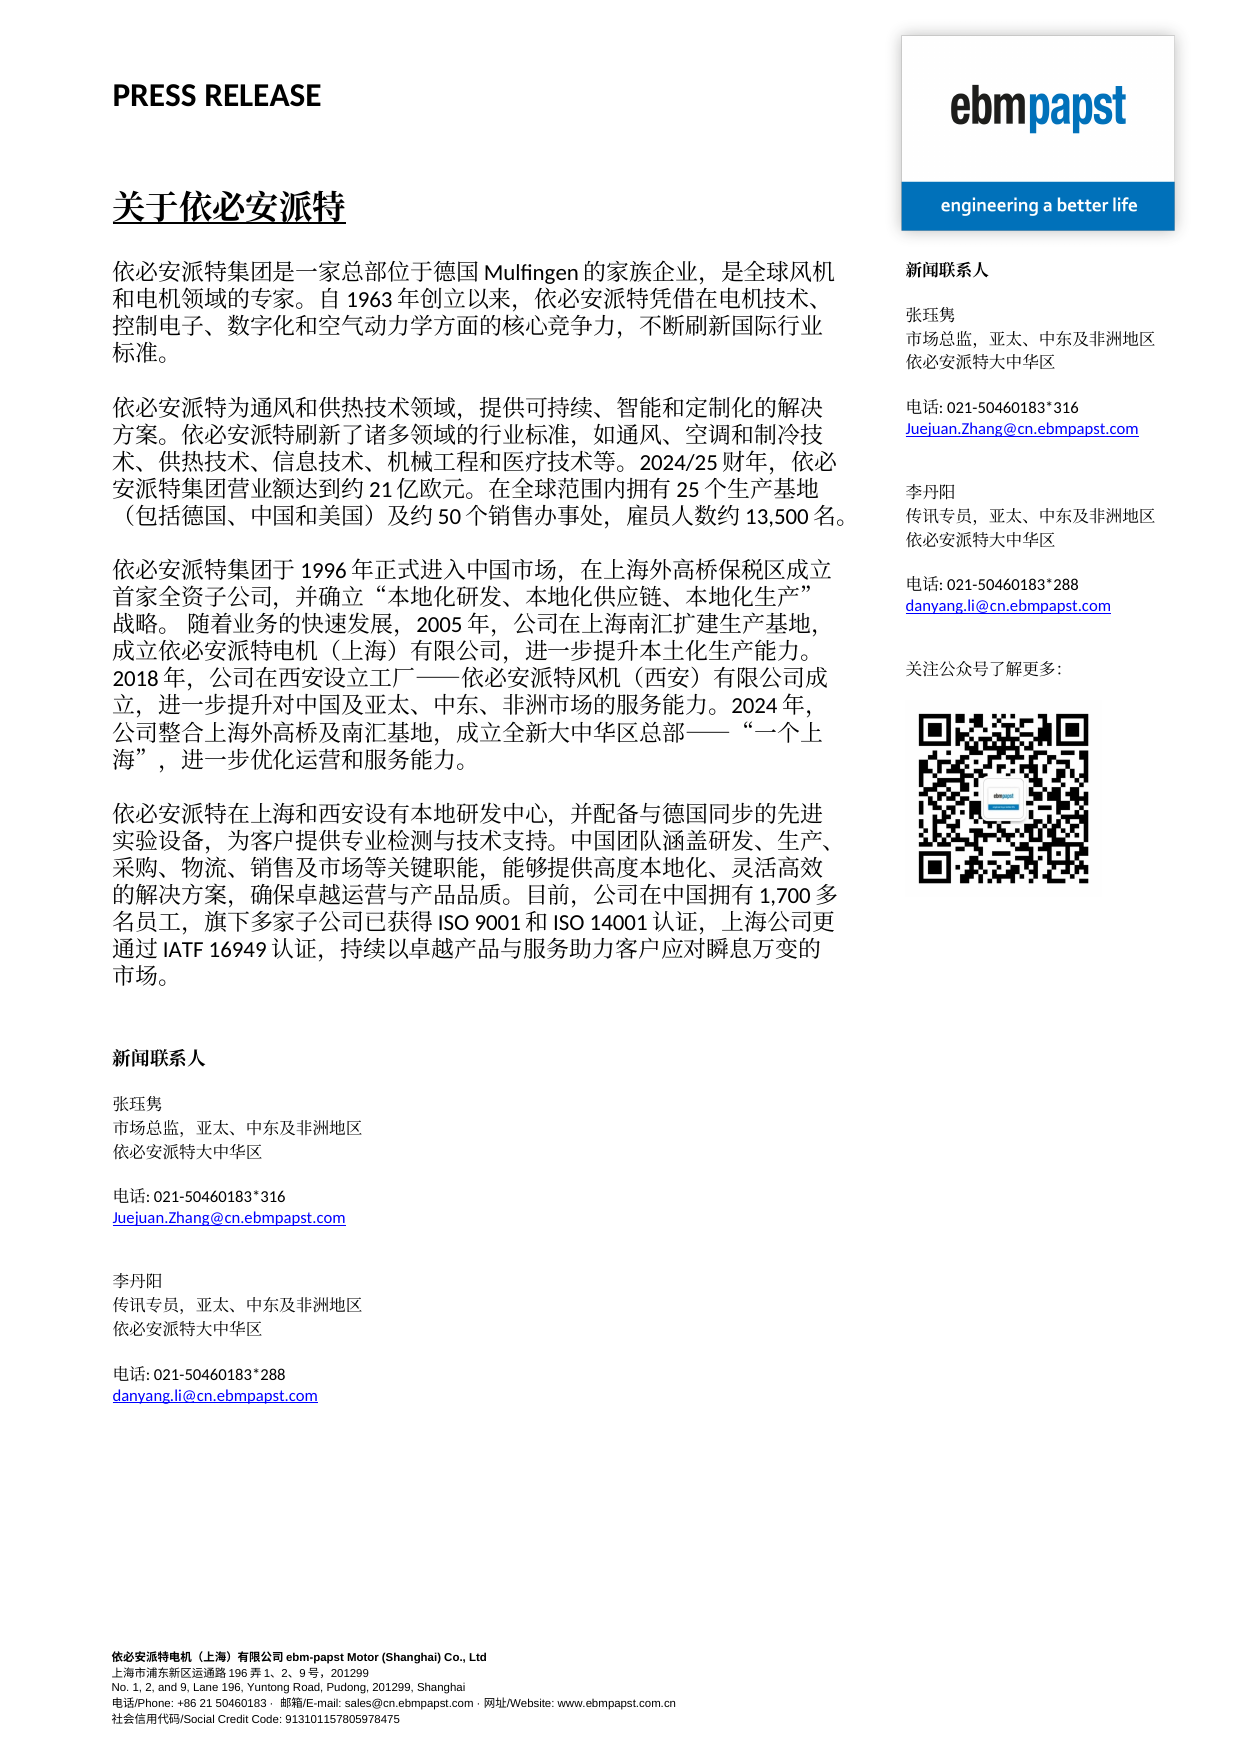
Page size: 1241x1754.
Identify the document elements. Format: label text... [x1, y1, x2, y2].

text 依必安派特大中华区 [112, 1139, 836, 1163]
text danyang.li@cn.ebmpapst.com [112, 1385, 842, 1405]
picture [905, 700, 1102, 897]
text 依必安派特集团是一家总部位于德国Mulfingen的家族企业，是全球风机和电机领域的专家。自1963年创立以来，依必安派特凭借在电机技术、控制电子、数字化和空气动力学方面的核心竞争力，不断刷新国际行业标准。 [112, 259, 842, 367]
text 依必安派特集团于1996年正式进入中国市场，在上海外高桥保税区成立首家全资子公司，并确立“本地化研发、本地化供应链、本地化生产”战略。 随着业务的快速发展，2005年，公司在上海南汇扩建生产基地，成立依必安派特电机（上海）有限公司，进一步提升本土化生产能力。2018年，公司在西安设立工厂——依必安派特风机（西安）有限公司成立，进一步提升对中国及亚太、中东、非洲市场的服务能力。2024年，公司整合上海外高桥及南汇基地，成立全新大中华区总部——“一个上海”，进一步优化运营和服务能力。 [112, 557, 842, 773]
text 依必安派特在上海和西安设有本地研发中心，并配备与德国同步的先进实验设备，为客户提供专业检测与技术支持。中国团队涵盖研发、生产、采购、物流、销售及市场等关键职能，能够提供高度本地化、灵活高效的解决方案，确保卓越运营与产品品质。目前，公司在中国拥有1,700多名员工，旗下多家子公司已获得ISO 9001和ISO 14001认证，上海公司更通过IATF 16949认证，持续以卓越产品与服务助力客户应对瞬息万变的市场。 [112, 801, 842, 990]
text 电话: 021-50460183*288 [112, 1361, 842, 1385]
text 电话: 021-50460183*316 [112, 1184, 836, 1208]
text 依必安派特大中华区 [112, 1317, 842, 1341]
text 市场总监，亚太、中东及非洲地区 [112, 1116, 836, 1139]
picture [882, 16, 1194, 250]
text 传讯专员，亚太、中东及非洲地区 [112, 1293, 842, 1317]
text 李丹阳 [112, 1269, 842, 1293]
text 张珏隽 [112, 1092, 836, 1116]
text 新闻联系人 [112, 1044, 836, 1071]
text Juejuan.Zhang@cn.ebmpapst.com [112, 1208, 836, 1228]
text 依必安派特为通风和供热技术领域，提供可持续、智能和定制化的解决方案。依必安派特刷新了诸多领域的行业标准，如通风、空调和制冷技术、供热技术、信息技术、机械工程和医疗技术等。2024/25财年，依必安派特集团营业额达到约21亿欧元。在全球范围内拥有25个生产基地（包括德国、中国和美国）及约50个销售办事处，雇员人数约13,500名。 [112, 394, 842, 530]
text 关于依必安派特 [112, 181, 836, 229]
